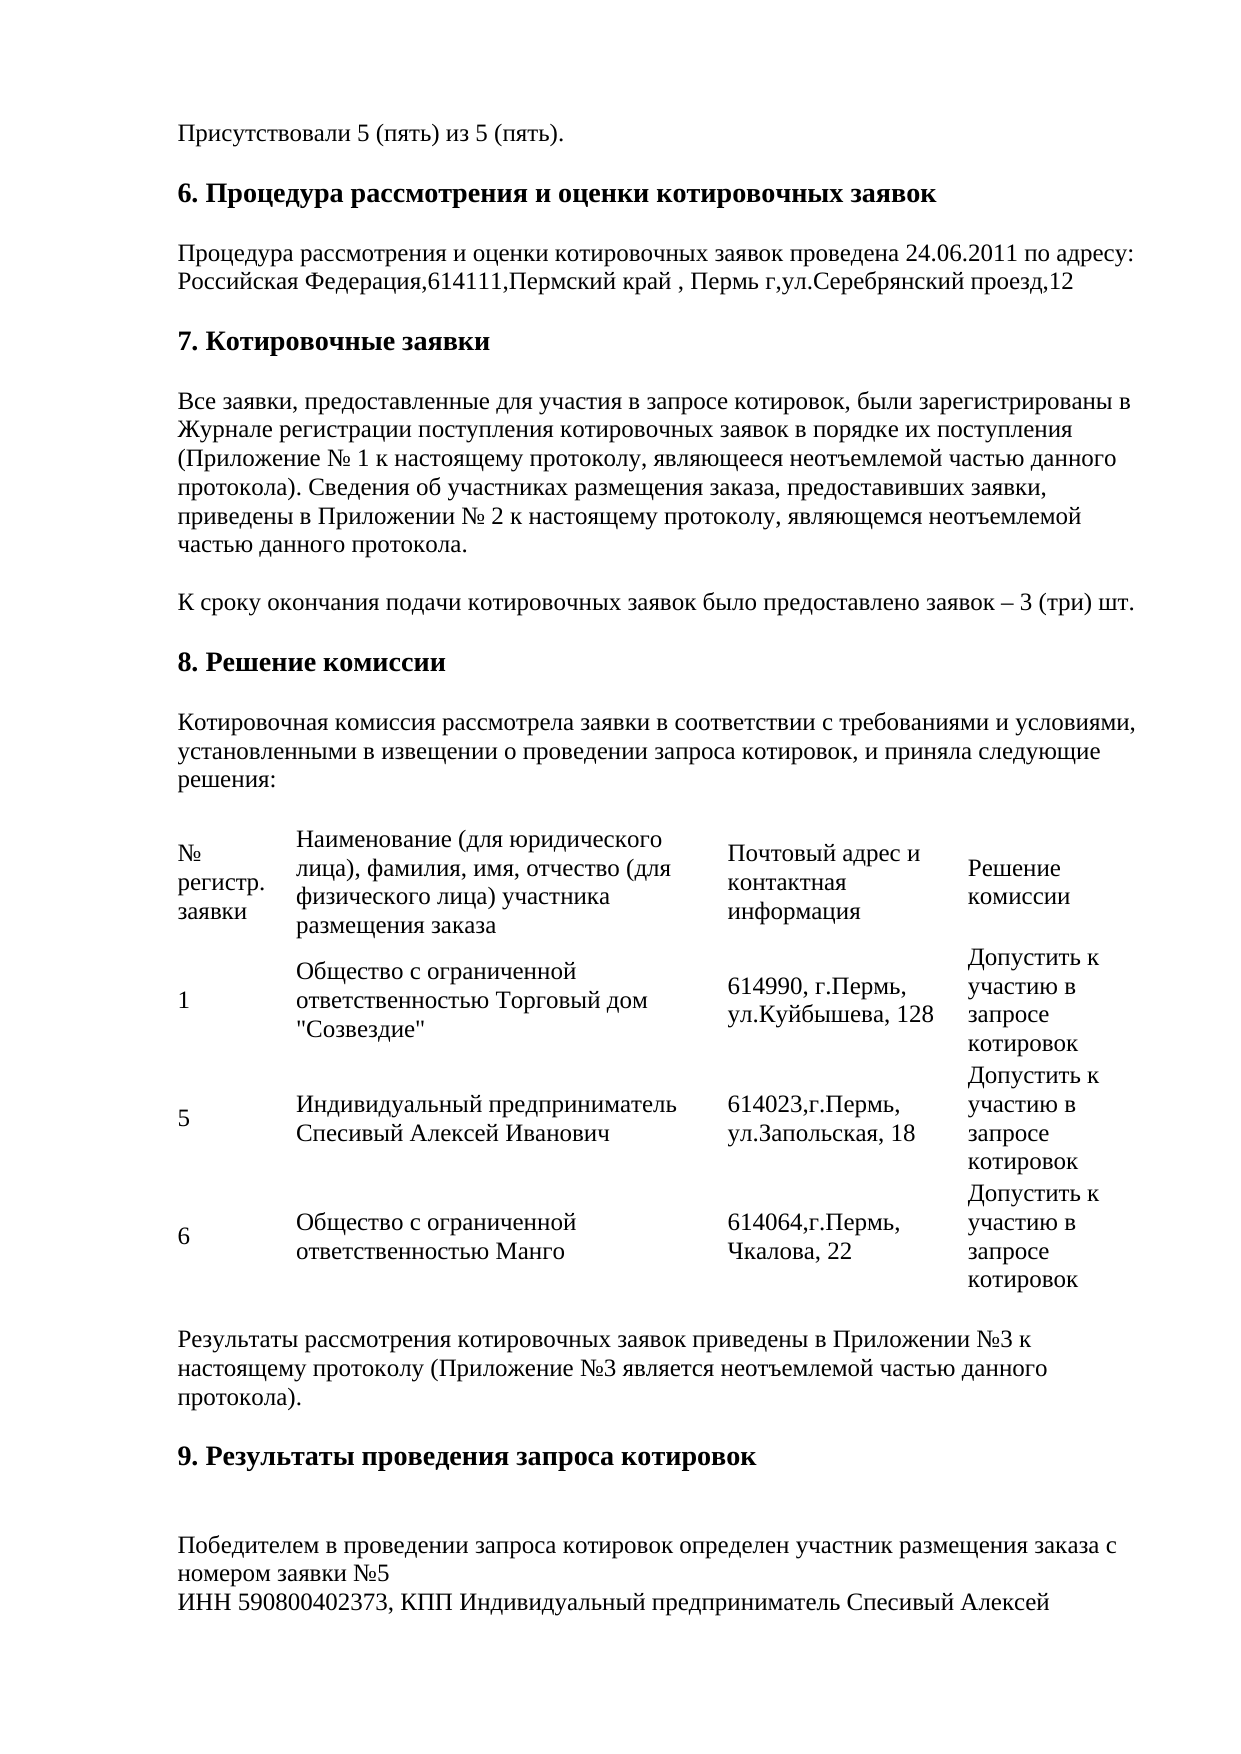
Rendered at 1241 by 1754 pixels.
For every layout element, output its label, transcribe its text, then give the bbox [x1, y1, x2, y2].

table_cell 614023,г.Пермь, ул.Запольская, 18 [726, 1059, 966, 1177]
table_header Решение комиссии [966, 823, 1159, 941]
text Процедура рассмотрения и оценки котировочных заявок проведена 24.06.2011 по адресу: Российская Федерация,614111,Пермский край , Пермь г,ул.Серебрянский проезд,12 [177, 238, 1152, 295]
table_cell 1 [176, 941, 294, 1059]
text Присутствовали 5 (пять) из 5 (пять). [177, 118, 1152, 147]
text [177, 1501, 1152, 1616]
table_cell 6 [176, 1177, 294, 1295]
table_header Наименование (для юридического лица), фамилия, имя, отчество (для физического лица) участника размещения заказа [294, 823, 726, 941]
text Результаты рассмотрения котировочных заявок приведены в Приложении №3 к настоящему протоколу (Приложение №3 является неотъемлемой частью данного протокола). [177, 1324, 1152, 1410]
text 9. Результаты проведения запроса котировок [177, 1439, 1152, 1472]
table_cell 614990, г.Пермь, ул.Куйбышева, 128 [726, 941, 966, 1059]
table_cell Допустить к участию в запросе котировок [966, 941, 1159, 1059]
table_cell Индивидуальный предприниматель Спесивый Алексей Иванович [294, 1059, 726, 1177]
text 8. Решение комиссии [177, 645, 1152, 678]
table_cell Общество с ограниченной ответственностью Торговый дом "Созвездие" [294, 941, 726, 1059]
table_cell Допустить к участию в запросе котировок [966, 1059, 1159, 1177]
text 6. Процедура рассмотрения и оценки котировочных заявок [177, 176, 1152, 208]
text Все заявки, предоставленные для участия в запросе котировок, были зарегистрированы в Журнале регистрации поступления котировочных заявок в порядке их поступления (Приложение № 1 к настоящему протоколу, являющееся неотъемлемой частью данного протокола). Сведения об участниках размещения заказа, предоставивших заявки, приведены в Приложении № 2 к настоящему протоколу, являющемся неотъемлемой частью данного протокола. [177, 386, 1152, 558]
table_cell Общество с ограниченной ответственностью Манго [294, 1177, 726, 1295]
table_header Почтовый адрес и контактная информация [726, 823, 966, 941]
table_cell 614064,г.Пермь, Чкалова, 22 [726, 1177, 966, 1295]
text 7. Котировочные заявки [177, 324, 1152, 357]
table_header № регистр. заявки [176, 823, 294, 941]
table_cell 5 [176, 1059, 294, 1177]
table_cell Допустить к участию в запросе котировок [966, 1177, 1159, 1295]
text Котировочная комиссия рассмотрела заявки в соответствии с требованиями и условиями, установленными в извещении о проведении запроса котировок, и приняла следующие решения: [177, 707, 1152, 793]
text К сроку окончания подачи котировочных заявок было предоставлено заявок – 3 (три) шт. [177, 587, 1152, 616]
